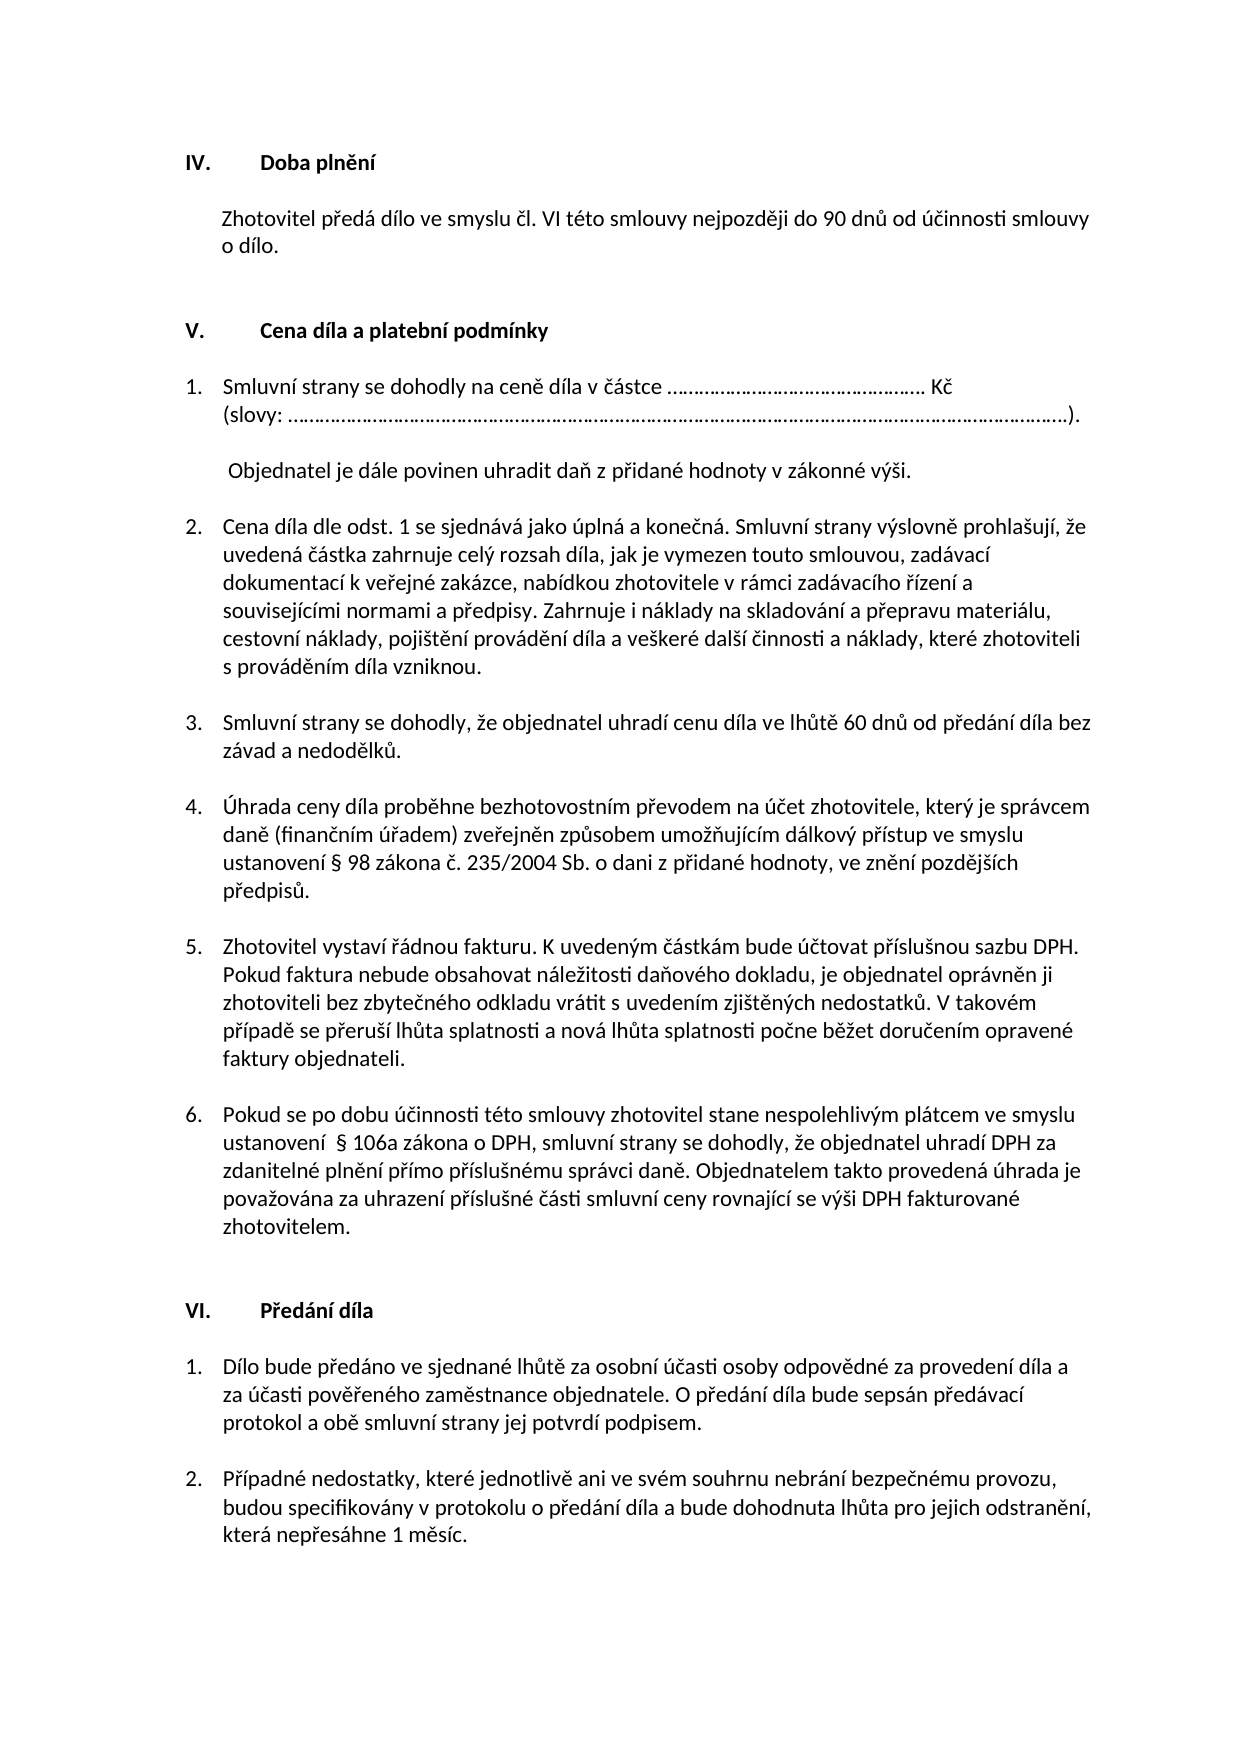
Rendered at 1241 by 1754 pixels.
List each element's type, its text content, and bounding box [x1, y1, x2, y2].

list Dílo bude předáno ve sjednané lhůtě za osobní účasti osoby odpovědné za provedení díla a za účasti pověřeného zaměstnance objednatele. O předání díla bude sepsán předávací protokol a obě smluvní strany jej potvrdí podpisem. [185, 1352, 1093, 1437]
list Doba plnění [185, 148, 1093, 176]
list Smluvní strany se dohodly na ceně díla v částce …………………………………………. Kč [185, 372, 1093, 400]
list Cena díla dle odst. 1 se sjednává jako úplná a konečná. Smluvní strany výslovně prohlašují, že uvedená částka zahrnuje celý rozsah díla, jak je vymezen touto smlouvou, zadávací dokumentací k veřejné zakázce, nabídkou zhotovitele v rámci zadávacího řízení a souvisejícími normami a předpisy. Zahrnuje i náklady na skladování a přepravu materiálu, cestovní náklady, pojištění provádění díla a veškeré další činnosti a náklady, které zhotoviteli s prováděním díla vzniknou. [185, 512, 1093, 680]
list Smluvní strany se dohodly, že objednatel uhradí cenu díla ve lhůtě 60 dnů od předání díla bez závad a nedodělků. [185, 708, 1093, 764]
list Případné nedostatky, které jednotlivě ani ve svém souhrnu nebrání bezpečnému provozu, budou specifikovány v protokolu o předání díla a bude dohodnuta lhůta pro jejich odstranění, která nepřesáhne 1 měsíc. [185, 1464, 1093, 1549]
list Cena díla a platební podmínky [185, 316, 1093, 344]
list Objednatel je dále povinen uhradit daň z přidané hodnoty v zákonné výši. [223, 456, 1093, 484]
list Úhrada ceny díla proběhne bezhotovostním převodem na účet zhotovitele, který je správcem daně (finančním úřadem) zveřejněn způsobem umožňujícím dálkový přístup ve smyslu ustanovení § 98 zákona č. 235/2004 Sb. o dani z přidané hodnoty, ve znění pozdějších předpisů. [185, 792, 1093, 904]
list Zhotovitel vystaví řádnou fakturu. K uvedeným částkám bude účtovat příslušnou sazbu DPH. Pokud faktura nebude obsahovat náležitosti daňového dokladu, je objednatel oprávněn ji zhotoviteli bez zbytečného odkladu vrátit s uvedením zjištěných nedostatků. V takovém případě se přeruší lhůta splatnosti a nová lhůta splatnosti počne běžet doručením opravené faktury objednateli. [185, 932, 1093, 1072]
list Pokud se po dobu účinnosti této smlouvy zhotovitel stane nespolehlivým plátcem ve smyslu ustanovení § 106a zákona o DPH, smluvní strany se dohodly, že objednatel uhradí DPH za zdanitelné plnění přímo příslušnému správci daně. Objednatelem takto provedená úhrada je považována za uhrazení příslušné části smluvní ceny rovnající se výši DPH fakturované zhotovitelem. [185, 1100, 1093, 1240]
list Předání díla [185, 1296, 1093, 1324]
list (slovy: ………………………………………………………………………………………………………………………………….). [223, 400, 1093, 428]
list Zhotovitel předá dílo ve smyslu čl. VI této smlouvy nejpozději do 90 dnů od účinnosti smlouvy o dílo. [221, 204, 1093, 260]
